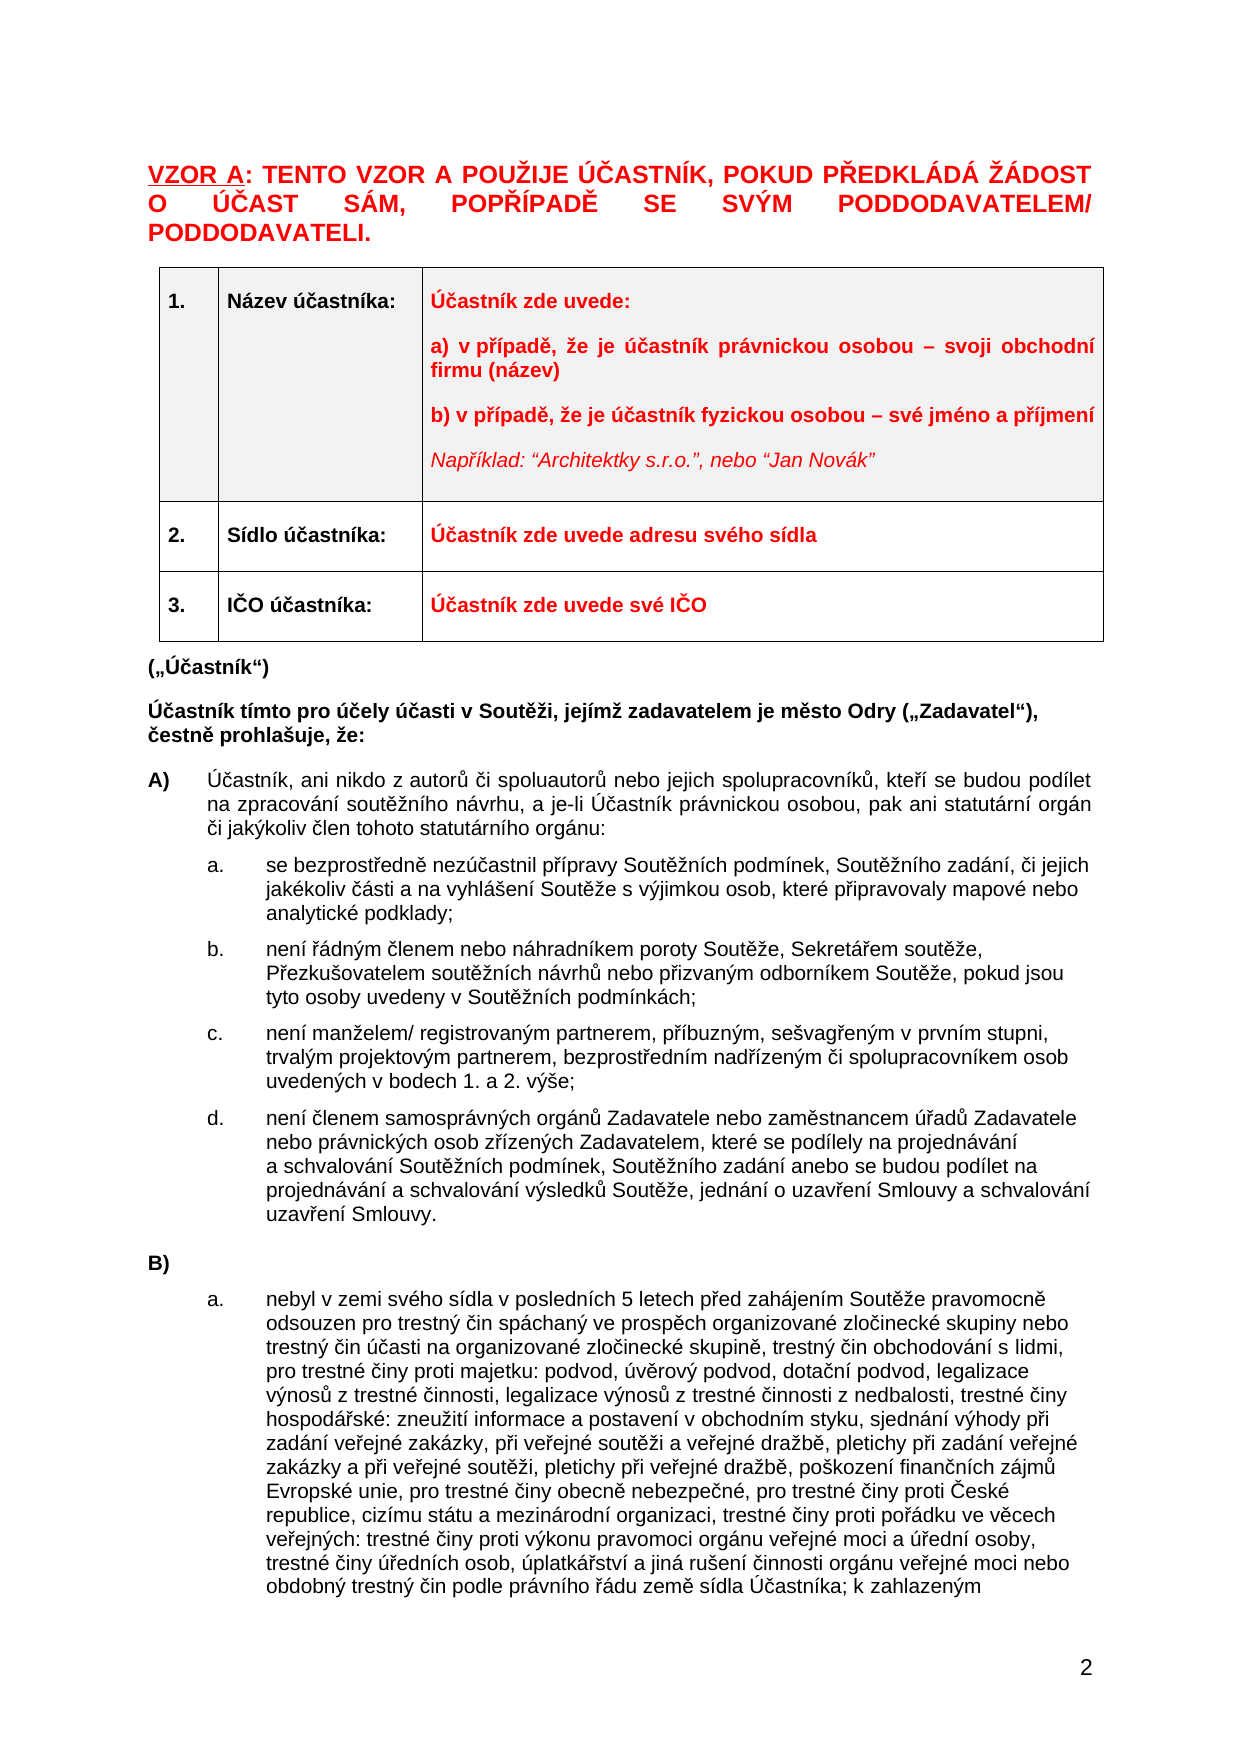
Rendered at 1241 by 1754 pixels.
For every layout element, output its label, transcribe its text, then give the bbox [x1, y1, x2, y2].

table_header Účastník zde uvede: a) v případě, že je účastník právnickou osobou – svoji obchodní firmu (název) b) v případě, že je účastník fyzickou osobou – své jméno a příjmení Například: “Architektky s.r.o.”, nebo “Jan Novák” [423, 268, 1103, 501]
table_cell IČO účastníka: [219, 572, 422, 641]
list Účastník, ani nikdo z autorů či spoluautorů nebo jejich spolupracovníků, kteří se budou podílet na zpracování soutěžního návrhu, a je-li Účastník právnickou osobou, pak ani statutární orgán či jakýkoliv člen tohoto statutárního orgánu: [148, 768, 1092, 840]
list se bezprostředně nezúčastnil přípravy Soutěžních podmínek, Soutěžního zadání, či jejich jakékoliv části a na vyhlášení Soutěže s výjimkou osob, které připravovaly mapové nebo analytické podklady; [207, 852, 1092, 924]
table_header Název účastníka: [219, 268, 422, 501]
text („Účastník“) [148, 654, 1092, 678]
table_cell 3. [160, 572, 218, 641]
list není řádným členem nebo náhradníkem poroty Soutěže, Sekretářem soutěže, Přezkušovatelem soutěžních návrhů nebo přizvaným odborníkem Soutěže, pokud jsou tyto osoby uvedeny v Soutěžních podmínkách; [207, 937, 1092, 1009]
table_cell Účastník zde uvede své IČO [423, 572, 1103, 641]
table_cell Účastník zde uvede adresu svého sídla [423, 502, 1103, 571]
list není manželem/ registrovaným partnerem, příbuzným, sešvagřeným v prvním stupni, trvalým projektovým partnerem, bezprostředním nadřízeným či spolupracovníkem osob uvedených v bodech 1. a 2. výše; [207, 1021, 1092, 1093]
table_cell 2. [160, 502, 218, 571]
list není členem samosprávných orgánů Zadavatele nebo zaměstnancem úřadů Zadavatele nebo právnických osob zřízených Zadavatelem, které se podílely na projednávání a schvalování Soutěžních podmínek, Soutěžního zadání anebo se budou podílet na projednávání a schvalování výsledků Soutěže, jednání o uzavření Smlouvy a schvalování uzavření Smlouvy. [207, 1106, 1092, 1225]
text Účastník tímto pro účely účasti v Soutěži, jejímž zadavatelem je město Odry („Zadavatel“), čestně prohlašuje, že: [148, 699, 1092, 747]
table_cell Sídlo účastníka: [219, 502, 422, 571]
text VZOR A: Tento vzor A použije účastník, pokud předkládá žádost o účast sám, popřípadě se svým poddodavatelem/ poddodavateli. [148, 160, 1092, 246]
table_header 1. [160, 268, 218, 501]
